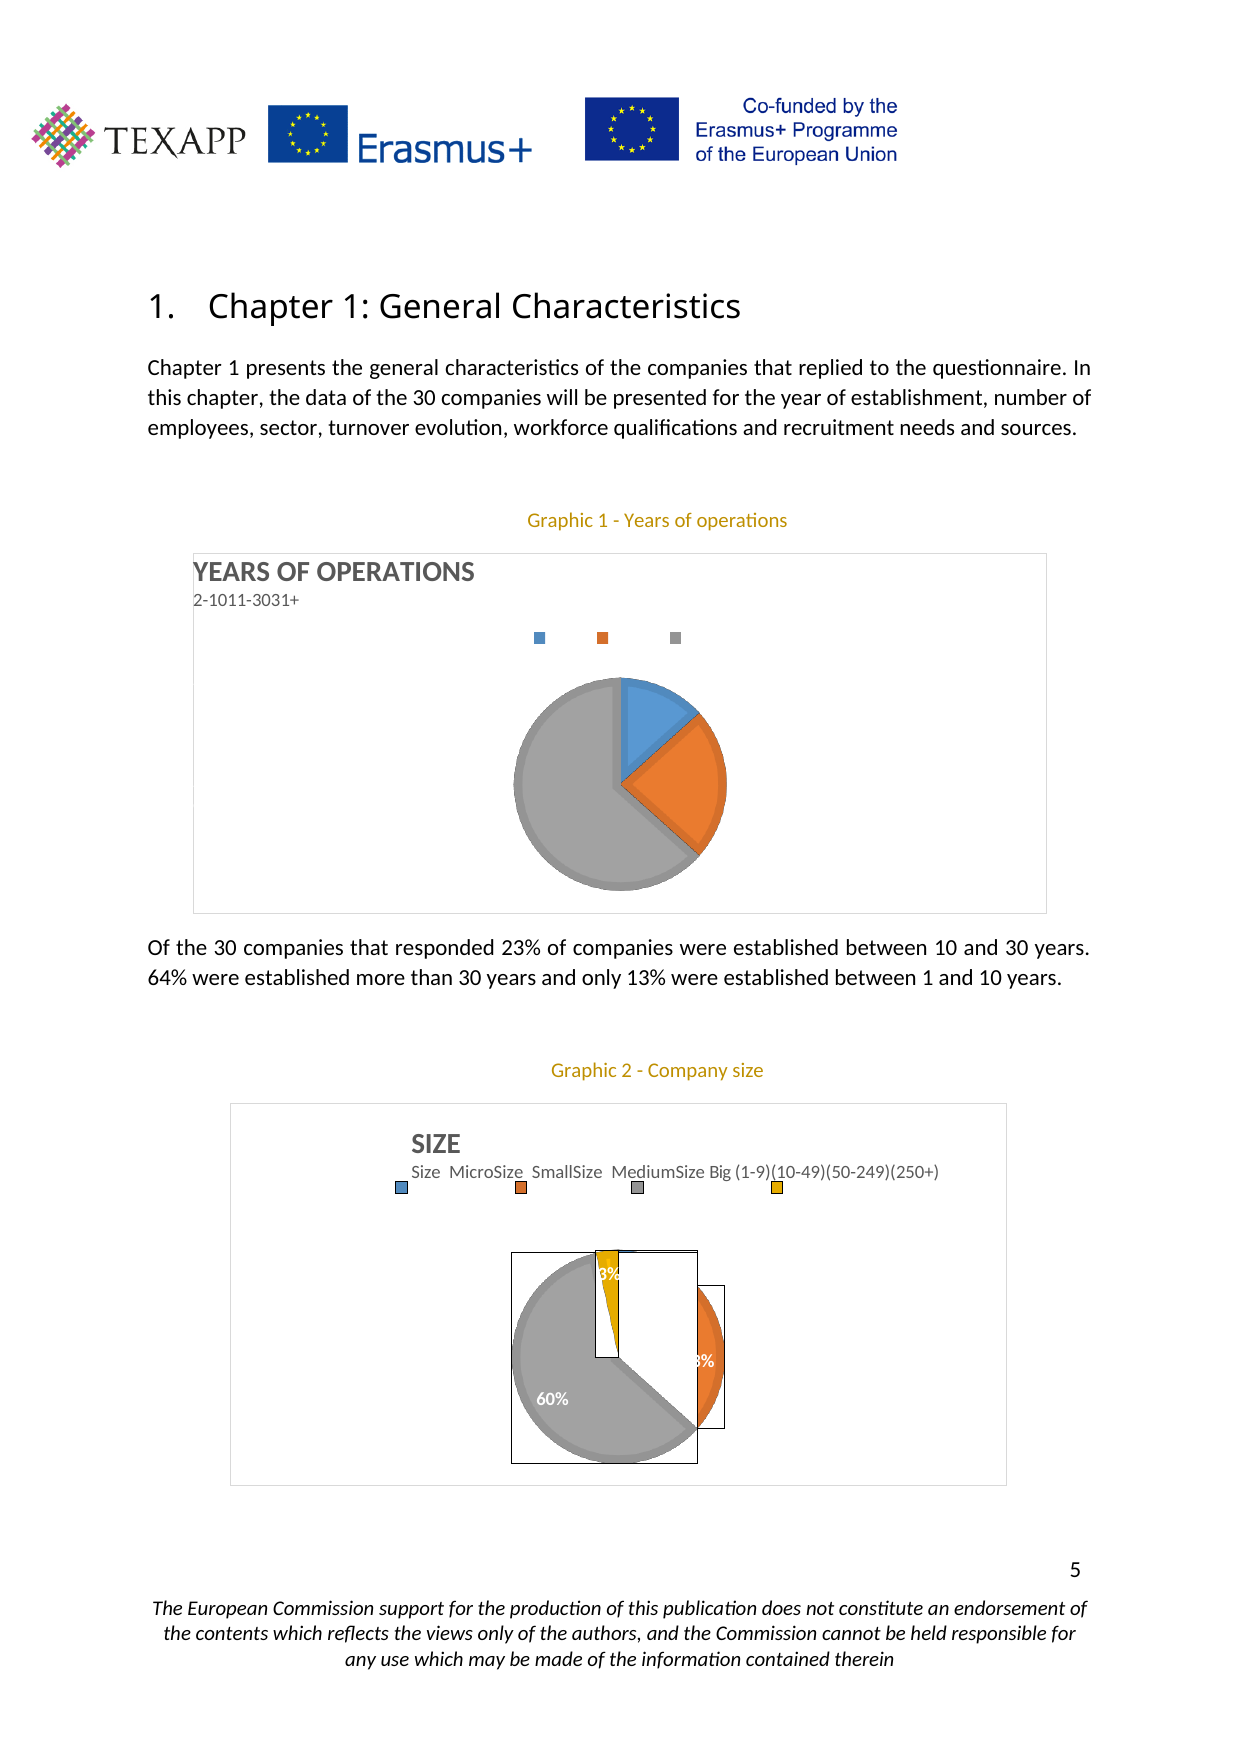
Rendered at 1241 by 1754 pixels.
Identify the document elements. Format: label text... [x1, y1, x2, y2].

picture [698, 1286, 724, 1428]
text Graphic 1 - Years of operations [205, 507, 1109, 532]
picture [596, 1251, 618, 1357]
subtitle Chapter 1: General Characteristics [147, 282, 1240, 328]
picture [516, 1182, 526, 1193]
picture [565, 79, 913, 179]
picture [7, 87, 532, 185]
text Chapter 1 presents the general characteristics of the companies that replied to the questionnaire. In this chapter, the data of the 30 companies will be presented for the year of establishment, number of employees, sector, turnover evolution, workforce qualifications and recruitment needs and sources. [147, 353, 1093, 441]
text Graphic 2 - Company size [205, 1057, 1109, 1082]
text Of the 30 companies that responded 23% of companies were established between 10 and 30 years. 64% were established more than 30 years and only 13% were established between 1 and 10 years. [147, 566, 1093, 991]
picture [632, 1182, 643, 1193]
picture [512, 1253, 697, 1463]
picture [772, 1182, 782, 1193]
picture [396, 1182, 407, 1193]
